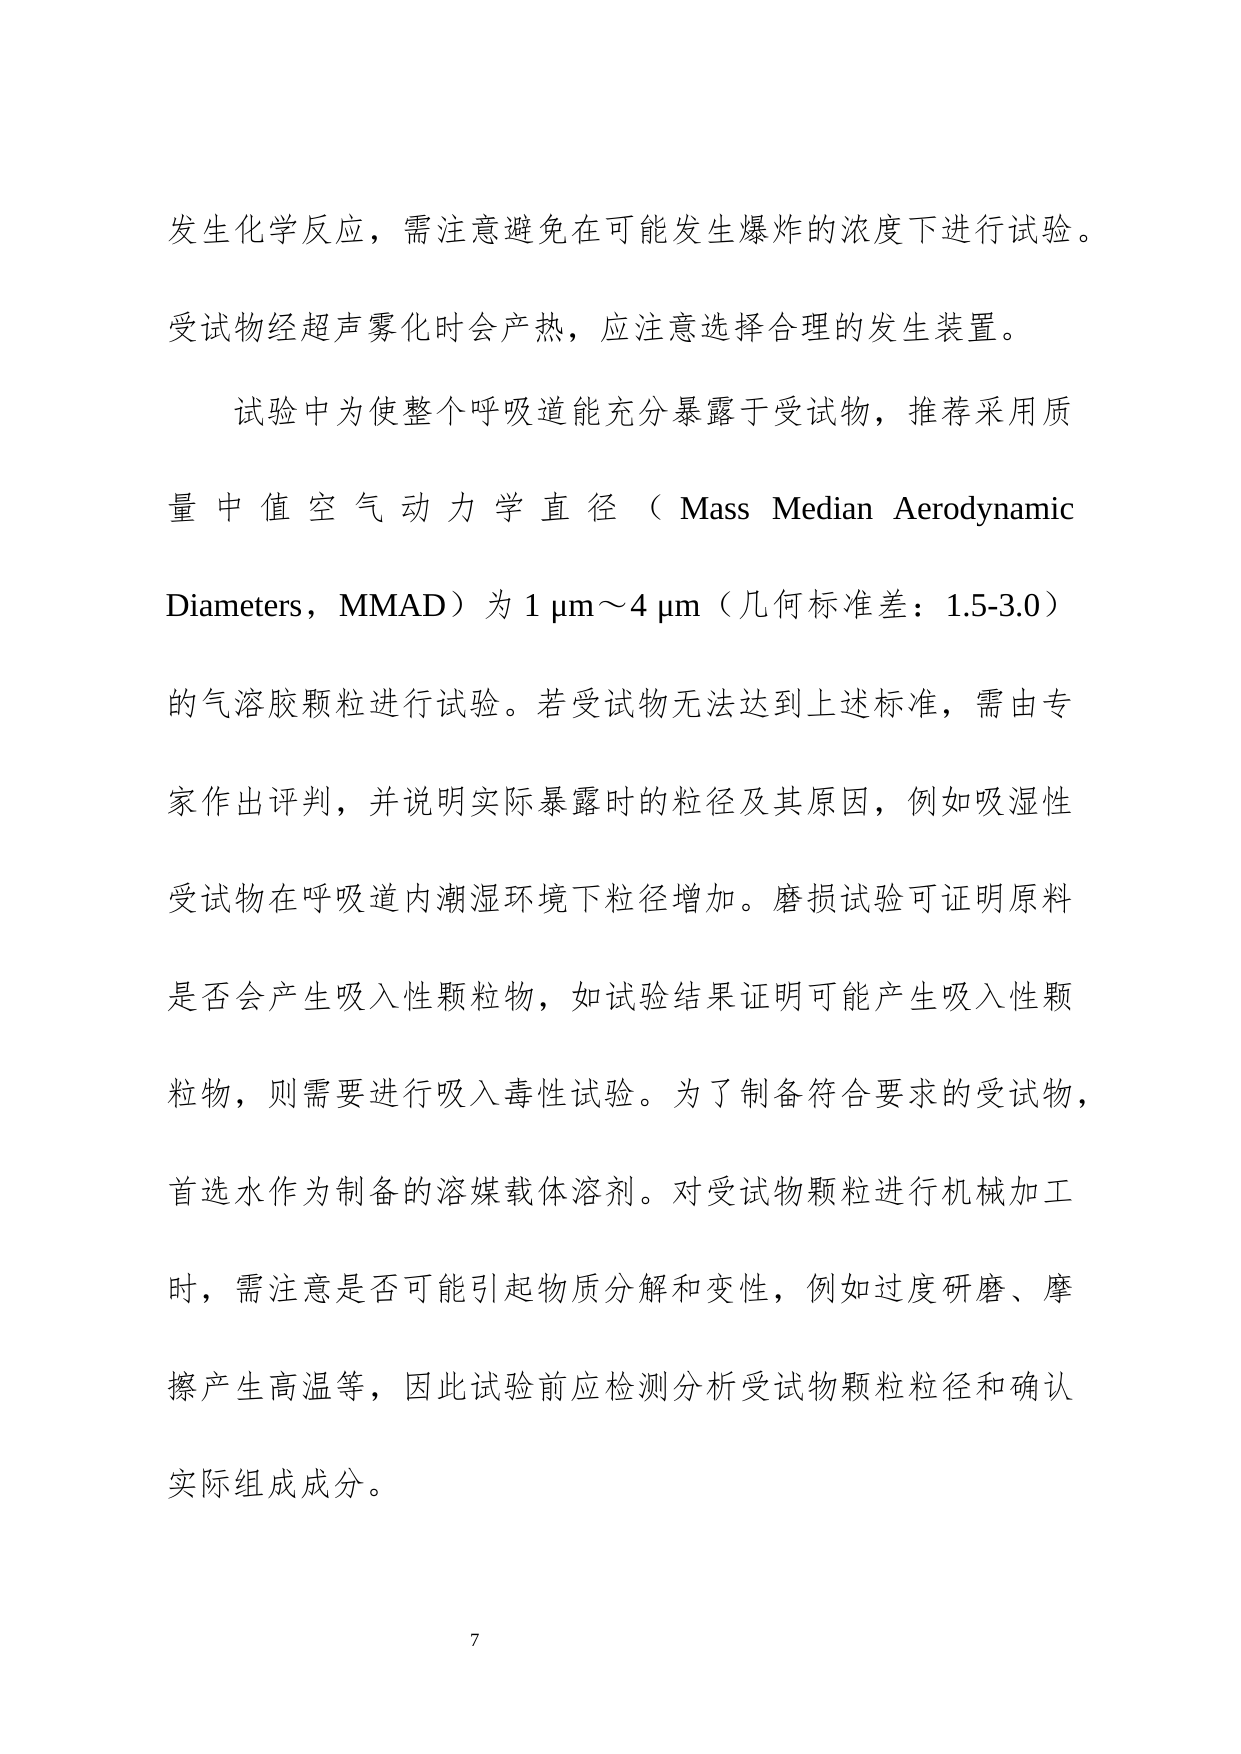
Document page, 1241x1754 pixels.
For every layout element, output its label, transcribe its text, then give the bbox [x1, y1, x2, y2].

text 试验中为使整个呼吸道能充分暴露于受试物，推荐采用质量中值空气动力学直径（Mass Median Aerodynamic Diameters，MMAD）为1 μm～4 μm（几何标准差：1.5-3.0）的气溶胶颗粒进行试验。若受试物无法达到上述标准，需由专家作出评判，并说明实际暴露时的粒径及其原因，例如吸湿性受试物在呼吸道内潮湿环境下粒径增加。磨损试验可证明原料是否会产生吸入性颗粒物，如试验结果证明可能产生吸入性颗粒物，则需要进行吸入毒性试验。为了制备符合要求的受试物，首选水作为制备的溶媒载体溶剂。对受试物颗粒进行机械加工时，需注意是否可能引起物质分解和变性，例如过度研磨、摩擦产生高温等，因此试验前应检测分析受试物颗粒粒径和确认实际组成成分。 [165, 376, 1075, 1514]
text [165, 195, 1075, 357]
